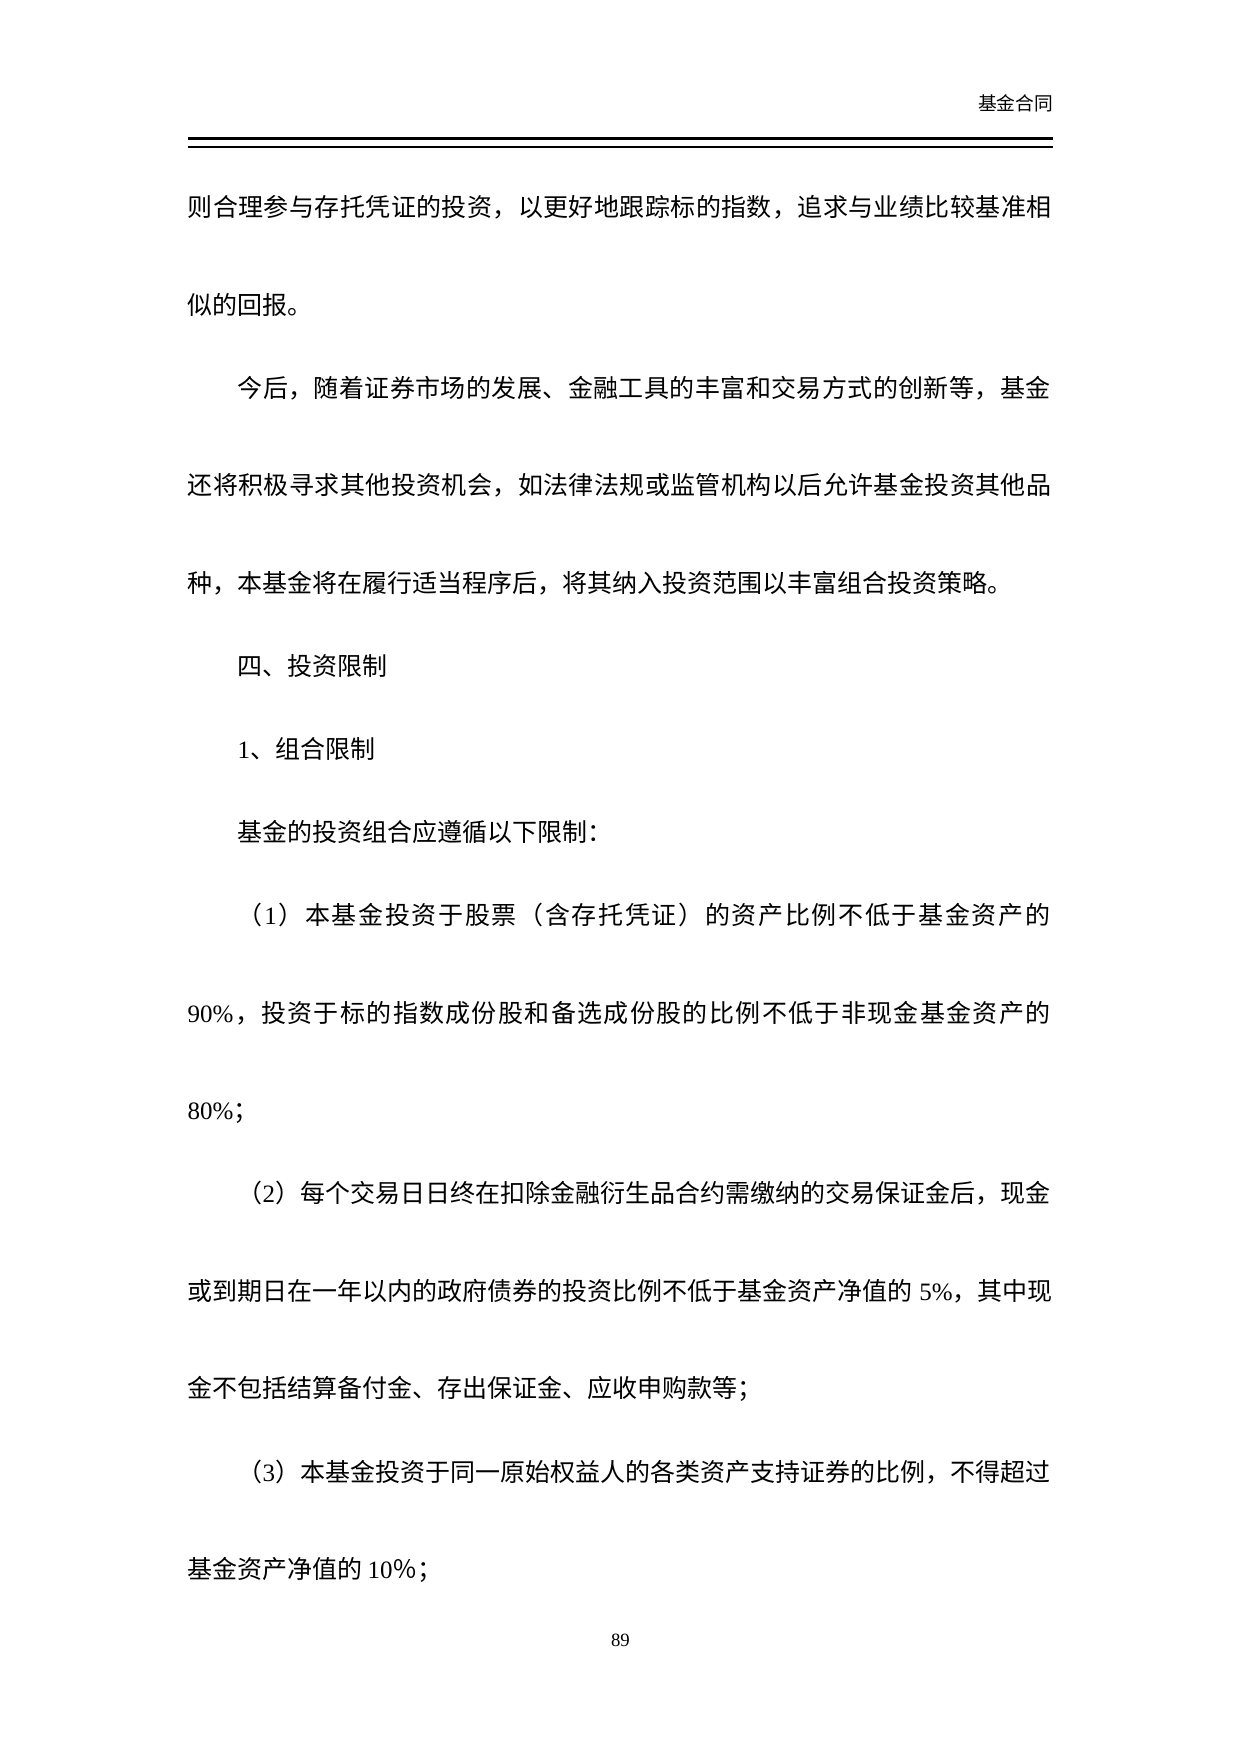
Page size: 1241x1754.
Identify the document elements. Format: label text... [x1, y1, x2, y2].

text （2）每个交易日日终在扣除金融衍生品合约需缴纳的交易保证金后，现金或到期日在一年以内的政府债券的投资比例不低于基金资产净值的5%，其中现金不包括结算备付金、存出保证金、应收申购款等； [187, 1159, 1053, 1419]
text （3）本基金投资于同一原始权益人的各类资产支持证券的比例，不得超过基金资产净值的10％； [187, 1438, 1053, 1600]
text 基金的投资组合应遵循以下限制： [187, 798, 1053, 863]
text （1）本基金投资于股票（含存托凭证）的资产比例不低于基金资产的90%，投资于标的指数成份股和备选成份股的比例不低于非现金基金资产的80%； [187, 881, 1053, 1141]
text 1、组合限制 [187, 715, 1053, 780]
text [187, 173, 1053, 336]
text 四、投资限制 [187, 632, 1053, 697]
text 今后，随着证券市场的发展、金融工具的丰富和交易方式的创新等，基金还将积极寻求其他投资机会，如法律法规或监管机构以后允许基金投资其他品种，本基金将在履行适当程序后，将其纳入投资范围以丰富组合投资策略。 [187, 354, 1053, 614]
